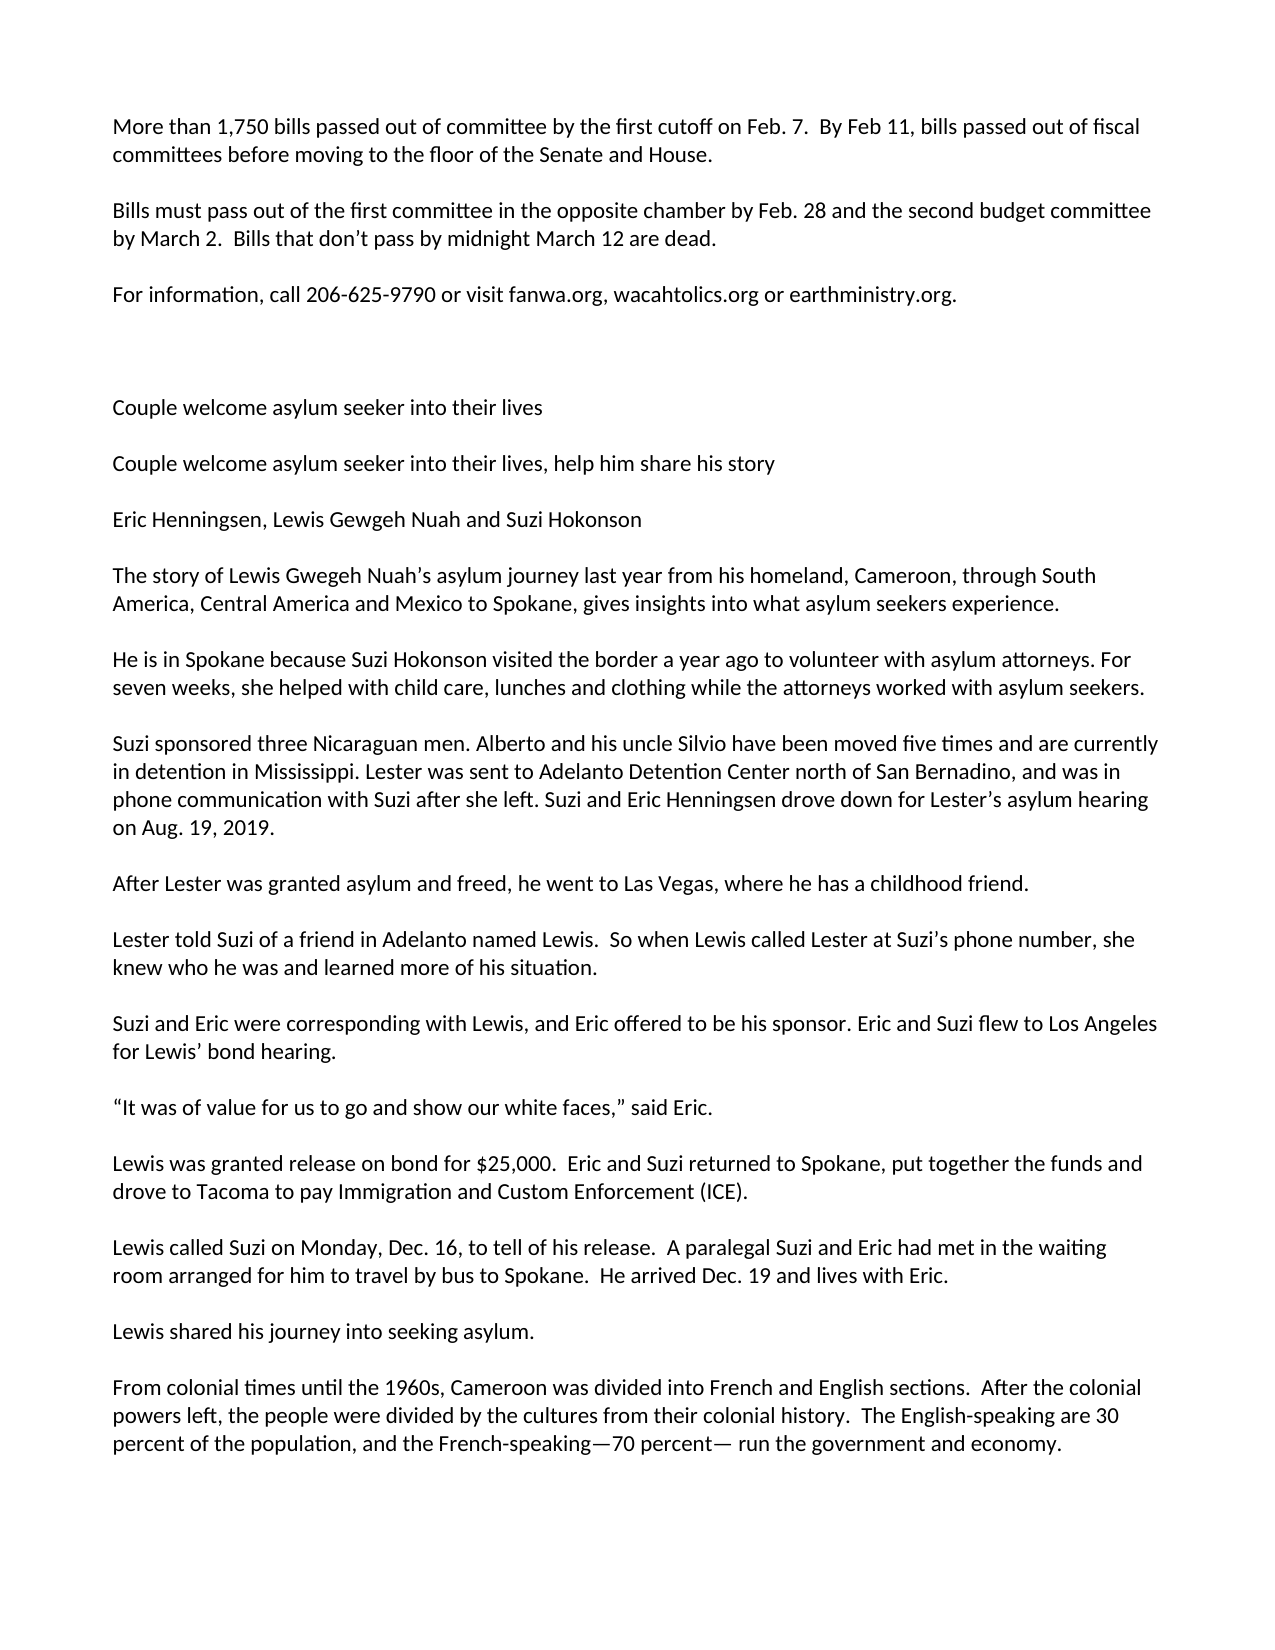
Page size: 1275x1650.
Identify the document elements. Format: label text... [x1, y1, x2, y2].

text More than 1,750 bills passed out of committee by the first cutoff on Feb. 7. By Feb 11, bills passed out of fiscal committees before moving to the floor of the Senate and House. [112, 112, 1162, 168]
text After Lester was granted asylum and freed, he went to Las Vegas, where he has a childhood friend. [112, 869, 1162, 897]
text “It was of value for us to go and show our white faces,” said Eric. [112, 1093, 1162, 1121]
text Suzi sponsored three Nicaraguan men. Alberto and his uncle Silvio have been moved five times and are currently in detention in Mississippi. Lester was sent to Adelanto Detention Center north of San Bernadino, and was in phone communication with Suzi after she left. Suzi and Eric Henningsen drove down for Lester’s asylum hearing on Aug. 19, 2019. [112, 729, 1162, 841]
text Bills must pass out of the first committee in the opposite chamber by Feb. 28 and the second budget committee by March 2. Bills that don’t pass by midnight March 12 are dead. [112, 197, 1162, 253]
text Lewis called Suzi on Monday, Dec. 16, to tell of his release. A paralegal Suzi and Eric had met in the waiting room arranged for him to travel by bus to Spokane. He arrived Dec. 19 and lives with Eric. [112, 1233, 1162, 1289]
text From colonial times until the 1960s, Cameroon was divided into French and English sections. After the colonial powers left, the people were divided by the cultures from their colonial history. The English-speaking are 30 percent of the population, and the French-speaking—70 percent— run the government and economy. [112, 1373, 1162, 1457]
text Couple welcome asylum seeker into their lives, help him share his story [112, 449, 1162, 477]
text Couple welcome asylum seeker into their lives [112, 393, 1162, 421]
text Suzi and Eric were corresponding with Lewis, and Eric offered to be his sponsor. Eric and Suzi flew to Los Angeles for Lewis’ bond hearing. [112, 1009, 1162, 1065]
text For information, call 206-625-9790 or visit fanwa.org, wacahtolics.org or earthministry.org. [112, 281, 1162, 309]
text The story of Lewis Gwegeh Nuah’s asylum journey last year from his homeland, Cameroon, through South America, Central America and Mexico to Spokane, gives insights into what asylum seekers experience. [112, 561, 1162, 617]
text Lewis was granted release on bond for $25,000. Eric and Suzi returned to Spokane, put together the funds and drove to Tacoma to pay Immigration and Custom Enforcement (ICE). [112, 1149, 1162, 1205]
text He is in Spokane because Suzi Hokonson visited the border a year ago to volunteer with asylum attorneys. For seven weeks, she helped with child care, lunches and clothing while the attorneys worked with asylum seekers. [112, 645, 1162, 701]
text Eric Henningsen, Lewis Gewgeh Nuah and Suzi Hokonson [112, 505, 1162, 533]
text Lester told Suzi of a friend in Adelanto named Lewis. So when Lewis called Lester at Suzi’s phone number, she knew who he was and learned more of his situation. [112, 925, 1162, 981]
text Lewis shared his journey into seeking asylum. [112, 1317, 1162, 1345]
